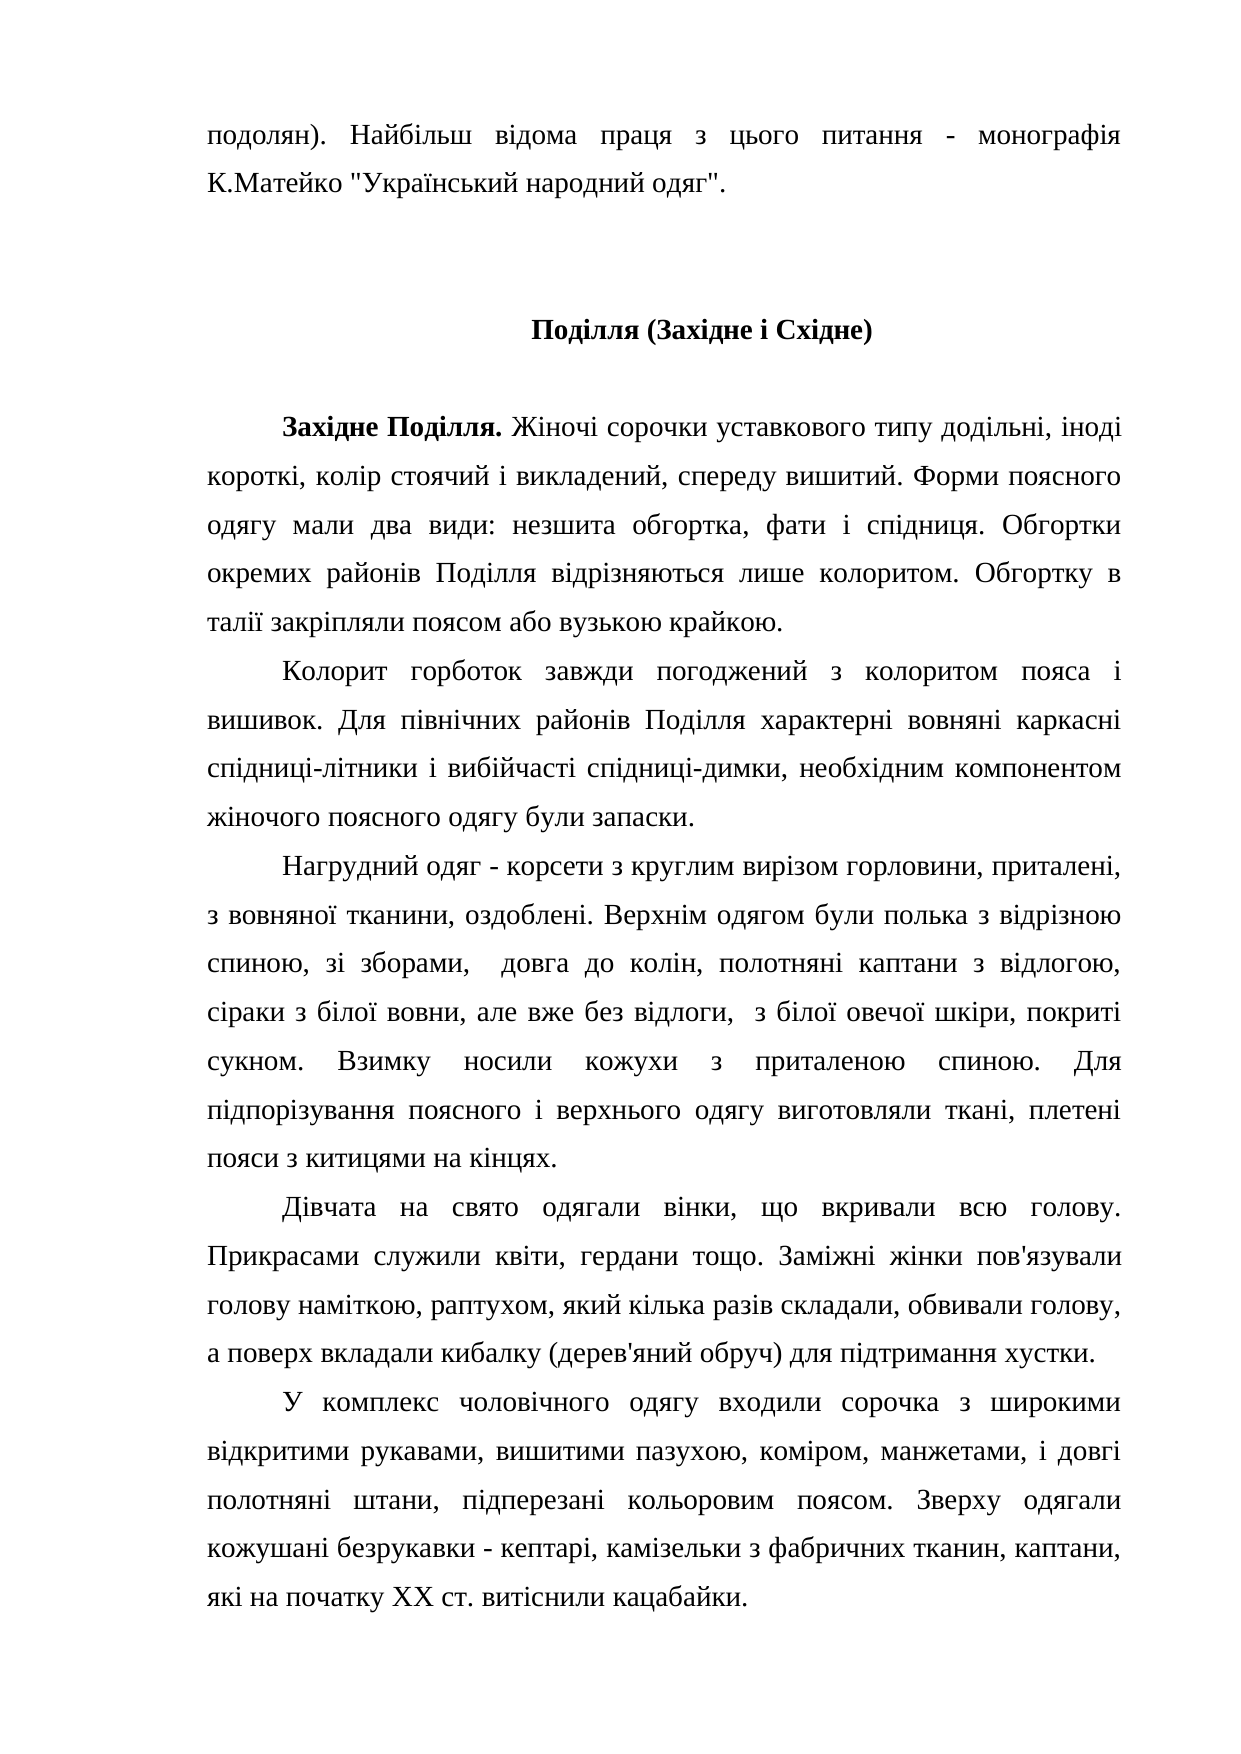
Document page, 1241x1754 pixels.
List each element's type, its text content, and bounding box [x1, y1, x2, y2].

text Західне Поділля. Жіночі сорочки уставкового типу додільні, іноді короткі, колір стоячий і викладений, спереду вишитий. Форми поясного одягу мали два види: незшита обгортка, фати і спідниця. Обгортки окремих районів Поділля відрізняються лише колоритом. Обгортку в талії закріпляли поясом або вузькою крайкою. [207, 411, 1122, 638]
text Колорит горботок завжди погоджений з колоритом пояса і вишивок. Для північних районів Поділля характерні вовняні каркасні спідниці-літники і вибійчасті спідниці-димки, необхідним компонентом жіночого поясного одягу були запаски. [207, 654, 1122, 833]
text У комплекс чоловічного одягу входили сорочка з широкими відкритими рукавами, вишитими пазухою, коміром, манжетами, і довгі полотняні штани, підперезані кольоровим поясом. Зверху одягали кожушані безрукавки - кептарі, камізельки з фабричних тканин, каптани, які на початку ХХ ст. витіснили кацабайки. [207, 1386, 1122, 1613]
text Поділля (Західне і Східне) [207, 313, 1122, 346]
text Дівчата на свято одягали вінки, що вкривали всю голову. Прикрасами служили квіти, гердани тощо. Заміжні жінки пов'язували голову наміткою, раптухом, який кілька разів складали, обвивали голову, а поверх вкладали кибалку (дерев'яний обруч) для підтримання хустки. [207, 1191, 1122, 1369]
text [207, 118, 1122, 199]
text Нагрудний одяг - корсети з круглим вирізом горловини, приталені, з вовняної тканини, оздоблені. Верхнім одягом були полька з відрізною спиною, зі зборами, довга до колін, полотняні каптани з відлогою, сіраки з білої вовни, але вже без відлоги, з білої овечої шкіри, покриті сукном. Взимку носили кожухи з приталеною спиною. Для підпорізування поясного і верхнього одягу виготовляли ткані, плетені пояси з китицями на кінцях. [207, 849, 1122, 1174]
